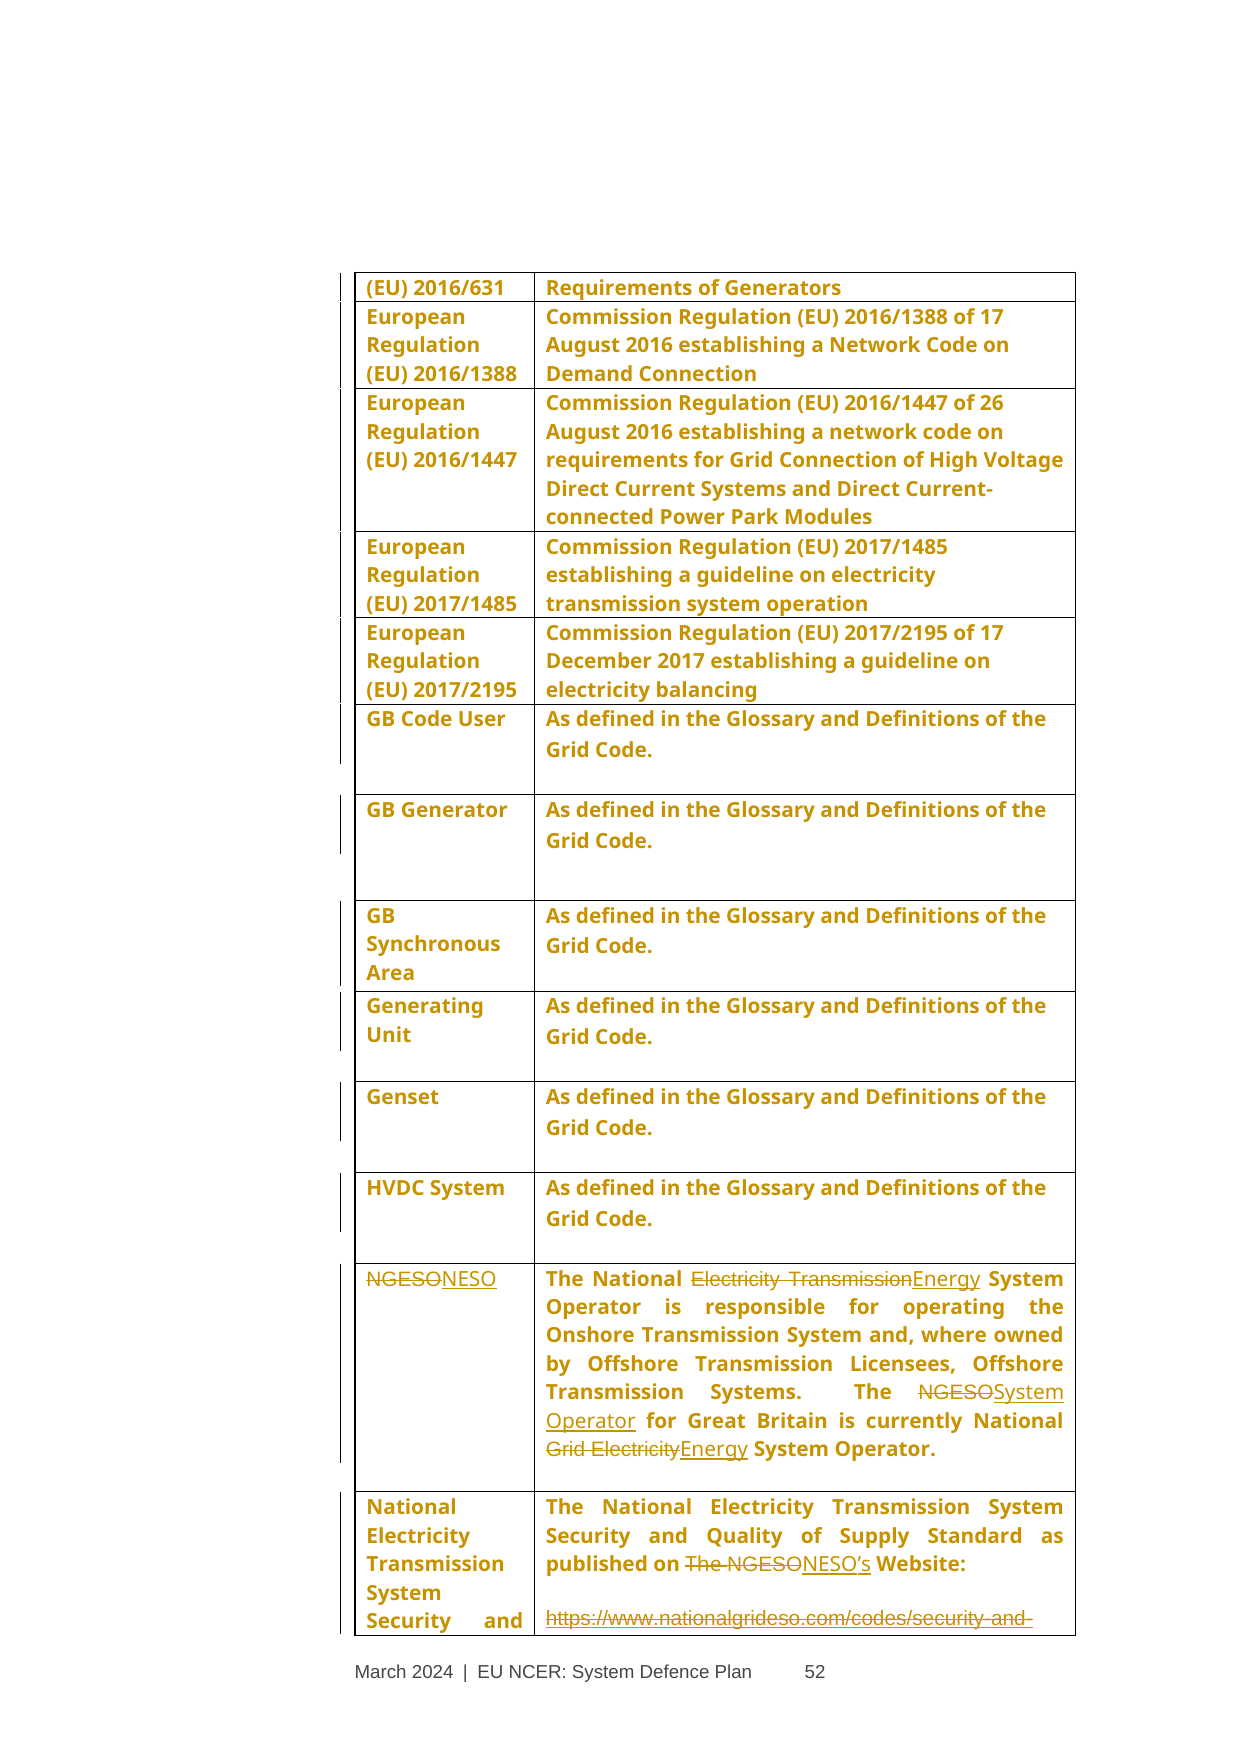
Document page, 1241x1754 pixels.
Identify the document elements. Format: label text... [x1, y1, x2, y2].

table_cell HVDC System [356, 1173, 534, 1263]
table_cell GB Code User [356, 705, 534, 794]
table_cell Commission Regulation (EU) 2017/2195 of 17 December 2017 establishing a guideline on electricity balancing [535, 618, 1075, 703]
table_cell European Regulation (EU) 2017/1485 [356, 532, 534, 617]
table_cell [356, 273, 534, 301]
table_cell As defined in the Glossary and Definitions of the Grid Code. [535, 1173, 1075, 1263]
table_cell Commission Regulation (EU) 2016/1447 of 26 August 2016 establishing a network code on requirements for Grid Connection of High Voltage Direct Current Systems and Direct Current-connected Power Park Modules [535, 389, 1075, 531]
table_cell As defined in the Glossary and Definitions of the Grid Code. [535, 795, 1075, 900]
table_cell Generating Unit [356, 992, 534, 1081]
table_cell As defined in the Glossary and Definitions of the Grid Code. [535, 1082, 1075, 1172]
table_cell Commission Regulation (EU) 2017/1485 establishing a guideline on electricity transmission system operation [535, 532, 1075, 617]
table_cell As defined in the Glossary and Definitions of the Grid Code. [535, 705, 1075, 794]
table_cell [356, 1264, 534, 1491]
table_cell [535, 1492, 1075, 1634]
table_cell European Regulation (EU) 2016/1447 [356, 389, 534, 531]
table_cell GB Generator [356, 795, 534, 900]
table_cell European Regulation (EU) 2016/1388 [356, 302, 534, 387]
table_cell The National System Operator is responsible for operating the Onshore Transmission System and, where owned by Offshore Transmission Licensees, Offshore Transmission Systems. The for Great Britain is currently National System Operator. [535, 1264, 1075, 1491]
table_cell European Regulation (EU) 2017/2195 [356, 618, 534, 703]
table_cell As defined in the Glossary and Definitions of the Grid Code. [535, 901, 1075, 991]
table_cell GB Synchronous Area [356, 901, 534, 991]
table_cell As defined in the Glossary and Definitions of the Grid Code. [535, 992, 1075, 1081]
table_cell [535, 273, 1075, 301]
table_cell Commission Regulation (EU) 2016/1388 of 17 August 2016 establishing a Network Code on Demand Connection [535, 302, 1075, 387]
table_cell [356, 1492, 534, 1634]
table_cell Genset [356, 1082, 534, 1172]
